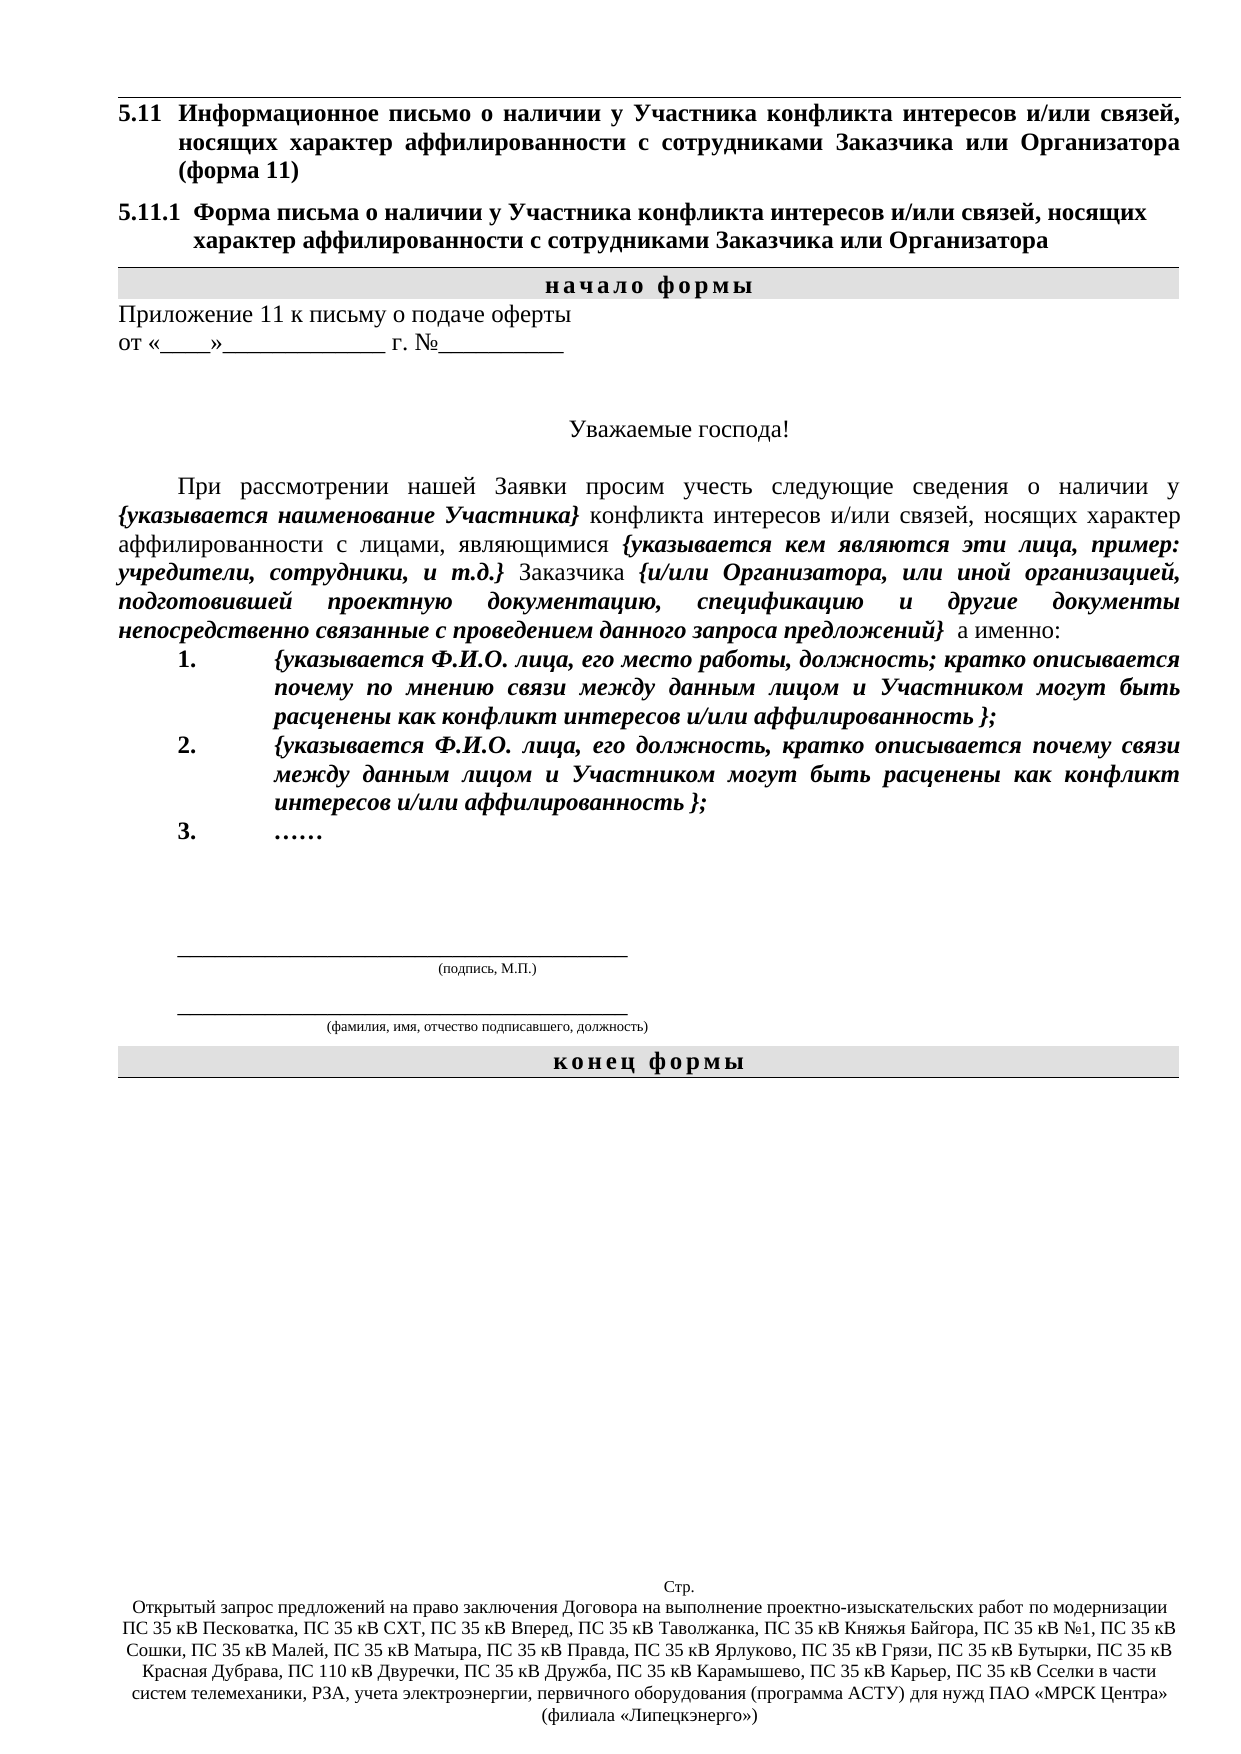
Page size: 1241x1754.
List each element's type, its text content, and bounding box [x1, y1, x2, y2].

text конец формы [118, 1046, 1179, 1077]
list …… [177, 816, 1181, 845]
list {указывается Ф.И.О. лица, его должность, кратко описывается почему связи между данным лицом и Участником могут быть расценены как конфликт интересов и/или аффилированность }; [177, 730, 1181, 816]
text ____________________________________ [118, 989, 1181, 1017]
text При рассмотрении нашей Заявки просим учесть следующие сведения о наличии у {указывается наименование Участника} конфликта интересов и/или связей, носящих характер аффилированности с лицами, являющимися {указывается кем являются эти лица, пример: учредители, сотрудники, и т.д.} Заказчика {и/или Организатора, или иной организацией, подготовившей проектную документацию, спецификацию и другие документы непосредственно связанные с проведением данного запроса предложений} а именно: [118, 471, 1181, 644]
text (фамилия, имя, отчество подписавшего, должность) [118, 1017, 797, 1046]
text ____________________________________ [118, 931, 1181, 960]
text Уважаемые господа! [118, 414, 1181, 442]
list {указывается Ф.И.О. лица, его место работы, должность; кратко описывается почему по мнению связи между данным лицом и Участником могут быть расценены как конфликт интересов и/или аффилированность }; [177, 644, 1181, 730]
text (подпись, М.П.) [118, 960, 797, 989]
subtitle Информационное письмо о наличии у Участника конфликта интересов и/или связей, носящих характер аффилированности с сотрудниками Заказчика или Организатора (форма 11) [118, 98, 1181, 184]
text начало формы [118, 268, 1179, 299]
subtitle Форма письма о наличии у Участника конфликта интересов и/или связей, носящих характер аффилированности с сотрудниками Заказчика или Организатора [118, 197, 1181, 254]
text Приложение 11 к письму о подаче оферты от «____»_____________ г. №__________ [118, 299, 1181, 356]
